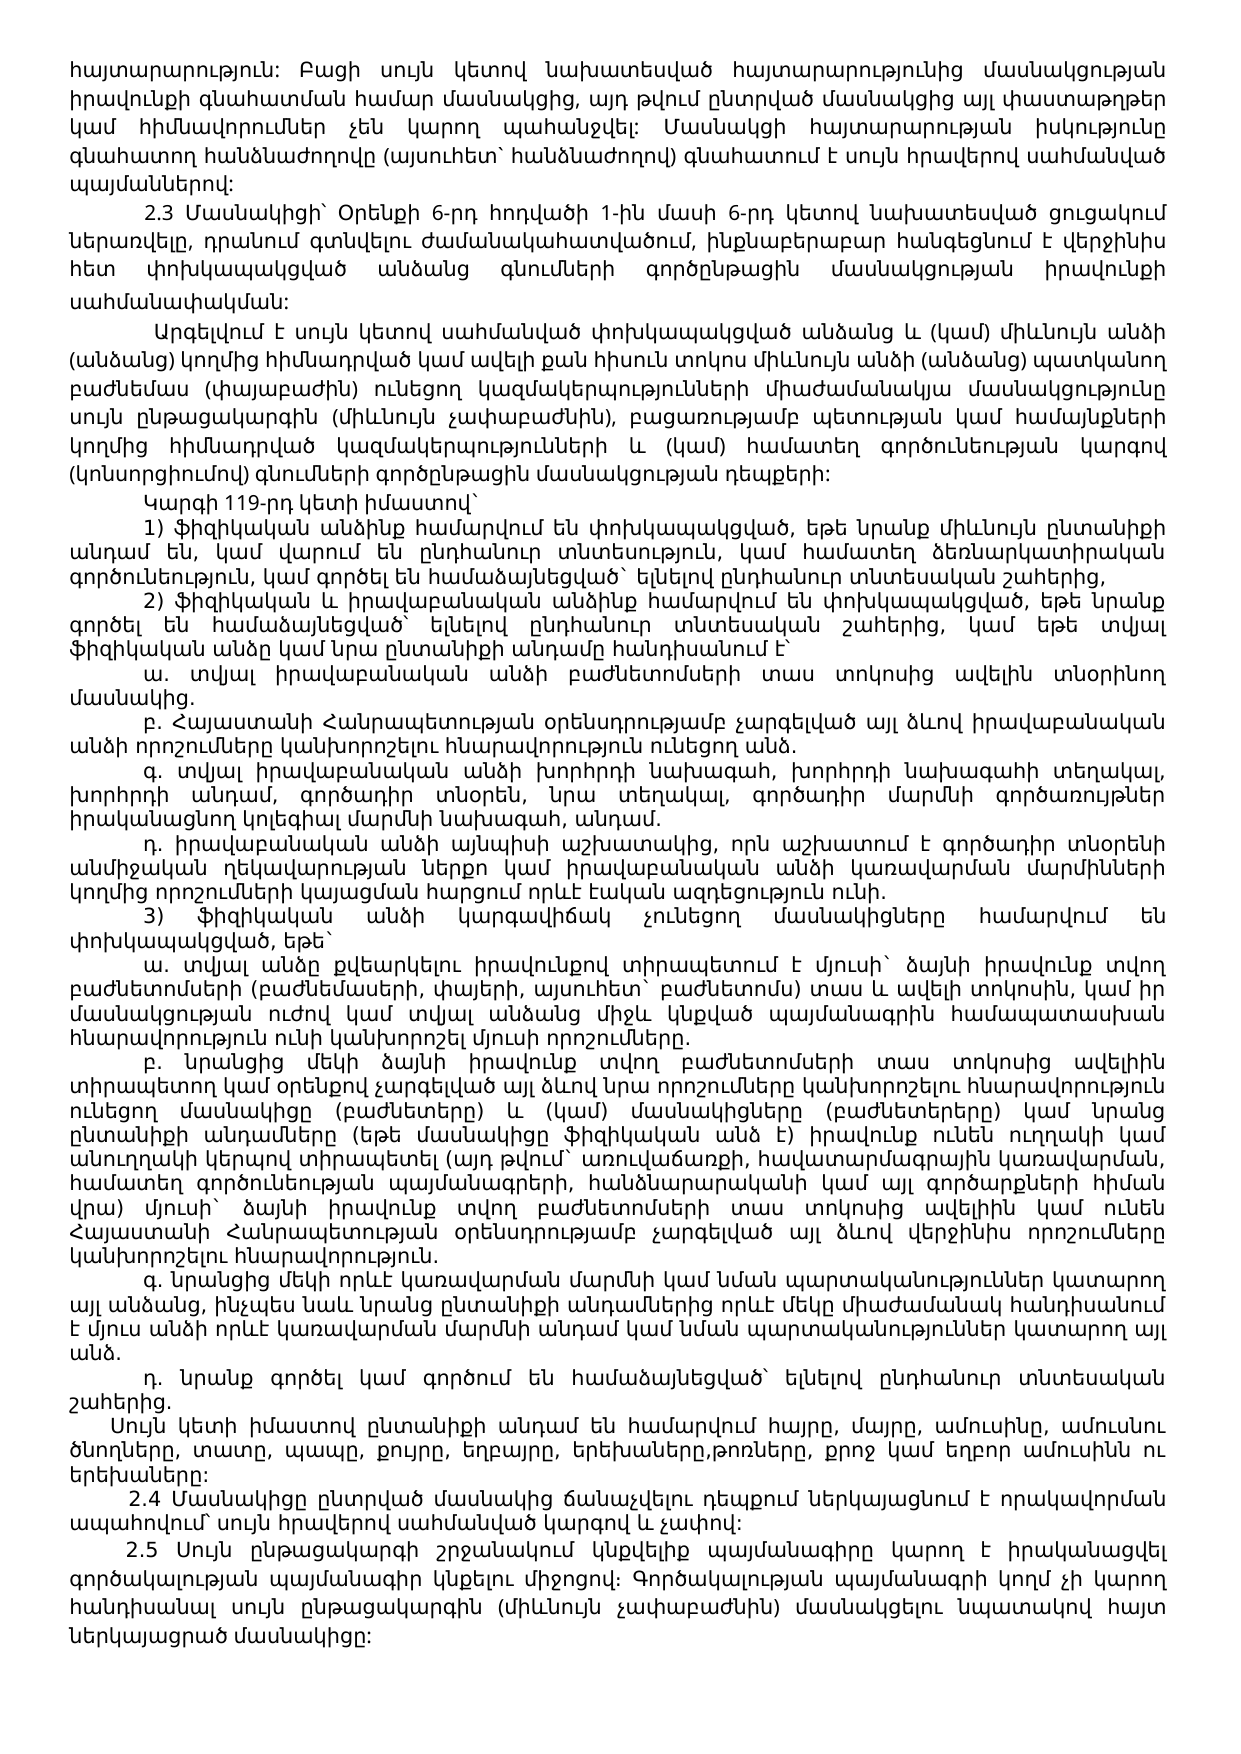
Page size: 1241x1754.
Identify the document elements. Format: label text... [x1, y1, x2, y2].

text ա. տվյալ իրավաբանական անձի բաժնետոմսերի տաս տոկոսից ավելին տնօրինող մասնակից. [69, 662, 1167, 710]
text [69, 56, 1167, 198]
text 1) ֆիզիկական անձինք համարվում են փոխկապակցված, եթե նրանք միևնույն ընտանիքի անդամ են, կամ վարում են ընդհանուր տնտեսություն, կամ համատեղ ձեռնարկատիրական գործունեություն, կամ գործել են համաձայնեցված` ելնելով ընդհանուր տնտեսական շահերից, [69, 516, 1167, 589]
text ա. տվյալ անձը քվեարկելու իրավունքով տիրապետում է մյուսի` ձայնի իրավունք տվող բաժնետոմսերի (բաժնեմասերի, փայերի, այսուհետ` բաժնետոմս) տաս և ավելի տոկոսին, կամ իր մասնակցության ուժով կամ տվյալ անձանց միջև կնքված պայմանագրին համապատասխան հնարավորություն ունի կանխորոշել մյուսի որոշումները. [69, 953, 1167, 1050]
text դ. նրանք գործել կամ գործում են համաձայնեցված՝ ելնելով ընդհանուր տնտեսական շահերից. [69, 1366, 1167, 1414]
text 2.4 Մասնակիցը ընտրված մասնակից ճանաչվելու դեպքում ներկայացնում է որակավորման ապահովում՝ սույն հրավերով սահմանված կարգով և չափով: [69, 1487, 1167, 1536]
text բ. Հայաստանի Հանրապետության օրենսդրությամբ չարգելված այլ ձևով իրավաբանական անձի որոշումները կանխորոշելու հնարավորություն ունեցող անձ. [69, 710, 1167, 759]
text 2.5 Սույն ընթացակարգի շրջանակում կնքվելիք պայմանագիրը կարող է իրականացվել գործակալության պայմանագիր կնքելու միջոցով։ Գործակալության պայմանագրի կողմ չի կարող հանդիսանալ սույն ընթացակարգին (միևնույն չափաբաժնին) մասնակցելու նպատակով հայտ ներկայացրած մասնակիցը: [69, 1536, 1167, 1649]
text Արգելվում է սույն կետով սահմանված փոխկապակցված անձանց և (կամ) միևնույն անձի (անձանց) կողմից հիմնադրված կամ ավելի քան հիսուն տոկոս միևնույն անձի (անձանց) պատկանող բաժնեմաս (փայաբաժին) ունեցող կազմակերպությունների միաժամանակյա մասնակցությունը սույն ընթացակարգին (միևնույն չափաբաժնին), բացառությամբ պետության կամ համայնքների կողմից հիմնադրված կազմակերպությունների և (կամ) համատեղ գործունեության կարգով (կոնսորցիումով) գնումների գործընթացին մասնակցության դեպքերի: [69, 317, 1167, 488]
text բ. նրանցից մեկի ձայնի իրավունք տվող բաժնետոմսերի տաս տոկոսից ավելիին տիրապետող կամ օրենքով չարգելված այլ ձևով նրա որոշումները կանխորոշելու հնարավորություն ունեցող մասնակիցը (բաժնետերը) և (կամ) մասնակիցները (բաժնետերերը) կամ նրանց ընտանիքի անդամները (եթե մասնակիցը ֆիզիկական անձ է) իրավունք ունեն ուղղակի կամ անուղղակի կերպով տիրապետել (այդ թվում` առուվաճառքի, հավատարմագրային կառավարման, համատեղ գործունեության պայմանագրերի, հանձնարարականի կամ այլ գործարքների հիման վրա) մյուսի` ձայնի իրավունք տվող բաժնետոմսերի տաս տոկոսից ավելիին կամ ունեն Հայաստանի Հանրապետության օրենսդրությամբ չարգելված այլ ձևով վերջինիս որոշումները կանխորոշելու հնարավորություն. [69, 1050, 1167, 1268]
text Կարգի 119-րդ կետի իմաստով` [69, 488, 1167, 516]
text 2.3 Մասնակիցի՝ Օրենքի 6-րդ հոդվածի 1-ին մասի 6-րդ կետով նախատեսված ցուցակում ներառվելը, դրանում գտնվելու ժամանակահատվածում, ինքնաբերաբար հանգեցնում է վերջինիս հետ փոխկապակցված անձանց գնումների գործընթացին մասնակցության իրավունքի սահմանափակման: [69, 198, 1167, 317]
text Սույն կետի իմաստով ընտանիքի անդամ են համարվում հայրը, մայրը, ամուսինը, ամուսնու ծնողները, տատը, պապը, քույրը, եղբայրը, երեխաները,թոռները, քրոջ կամ եղբոր ամուսինն ու երեխաները: [69, 1414, 1167, 1487]
text 2) ֆիզիկական և իրավաբանական անձինք համարվում են փոխկապակցված, եթե նրանք գործել են համաձայնեցված՝ ելնելով ընդհանուր տնտեսական շահերից, կամ եթե տվյալ ֆիզիկական անձը կամ նրա ընտանիքի անդամը հանդիսանում է՝ [69, 589, 1167, 662]
text գ. նրանցից մեկի որևէ կառավարման մարմնի կամ նման պարտականություններ կատարող այլ անձանց, ինչպես նաև նրանց ընտանիքի անդամներից որևէ մեկը միաժամանակ հանդիսանում է մյուս անձի որևէ կառավարման մարմնի անդամ կամ նման պարտականություններ կատարող այլ անձ. [69, 1268, 1167, 1366]
text դ. իրավաբանական անձի այնպիսի աշխատակից, որն աշխատում է գործադիր տնօրենի անմիջական ղեկավարության ներքո կամ իրավաբանական անձի կառավարման մարմինների կողմից որոշումների կայացման հարցում որևէ էական ազդեցություն ունի. [69, 832, 1167, 904]
text 3) ֆիզիկական անձի կարգավիճակ չունեցող մասնակիցները համարվում են փոխկապակցված, եթե` [69, 904, 1167, 953]
text գ. տվյալ իրավաբանական անձի խորհրդի նախագահ, խորհրդի նախագահի տեղակալ, խորհրդի անդամ, գործադիր տնօրեն, նրա տեղակալ, գործադիր մարմնի գործառույթներ իրականացնող կոլեգիալ մարմնի նախագահ, անդամ. [69, 759, 1167, 832]
